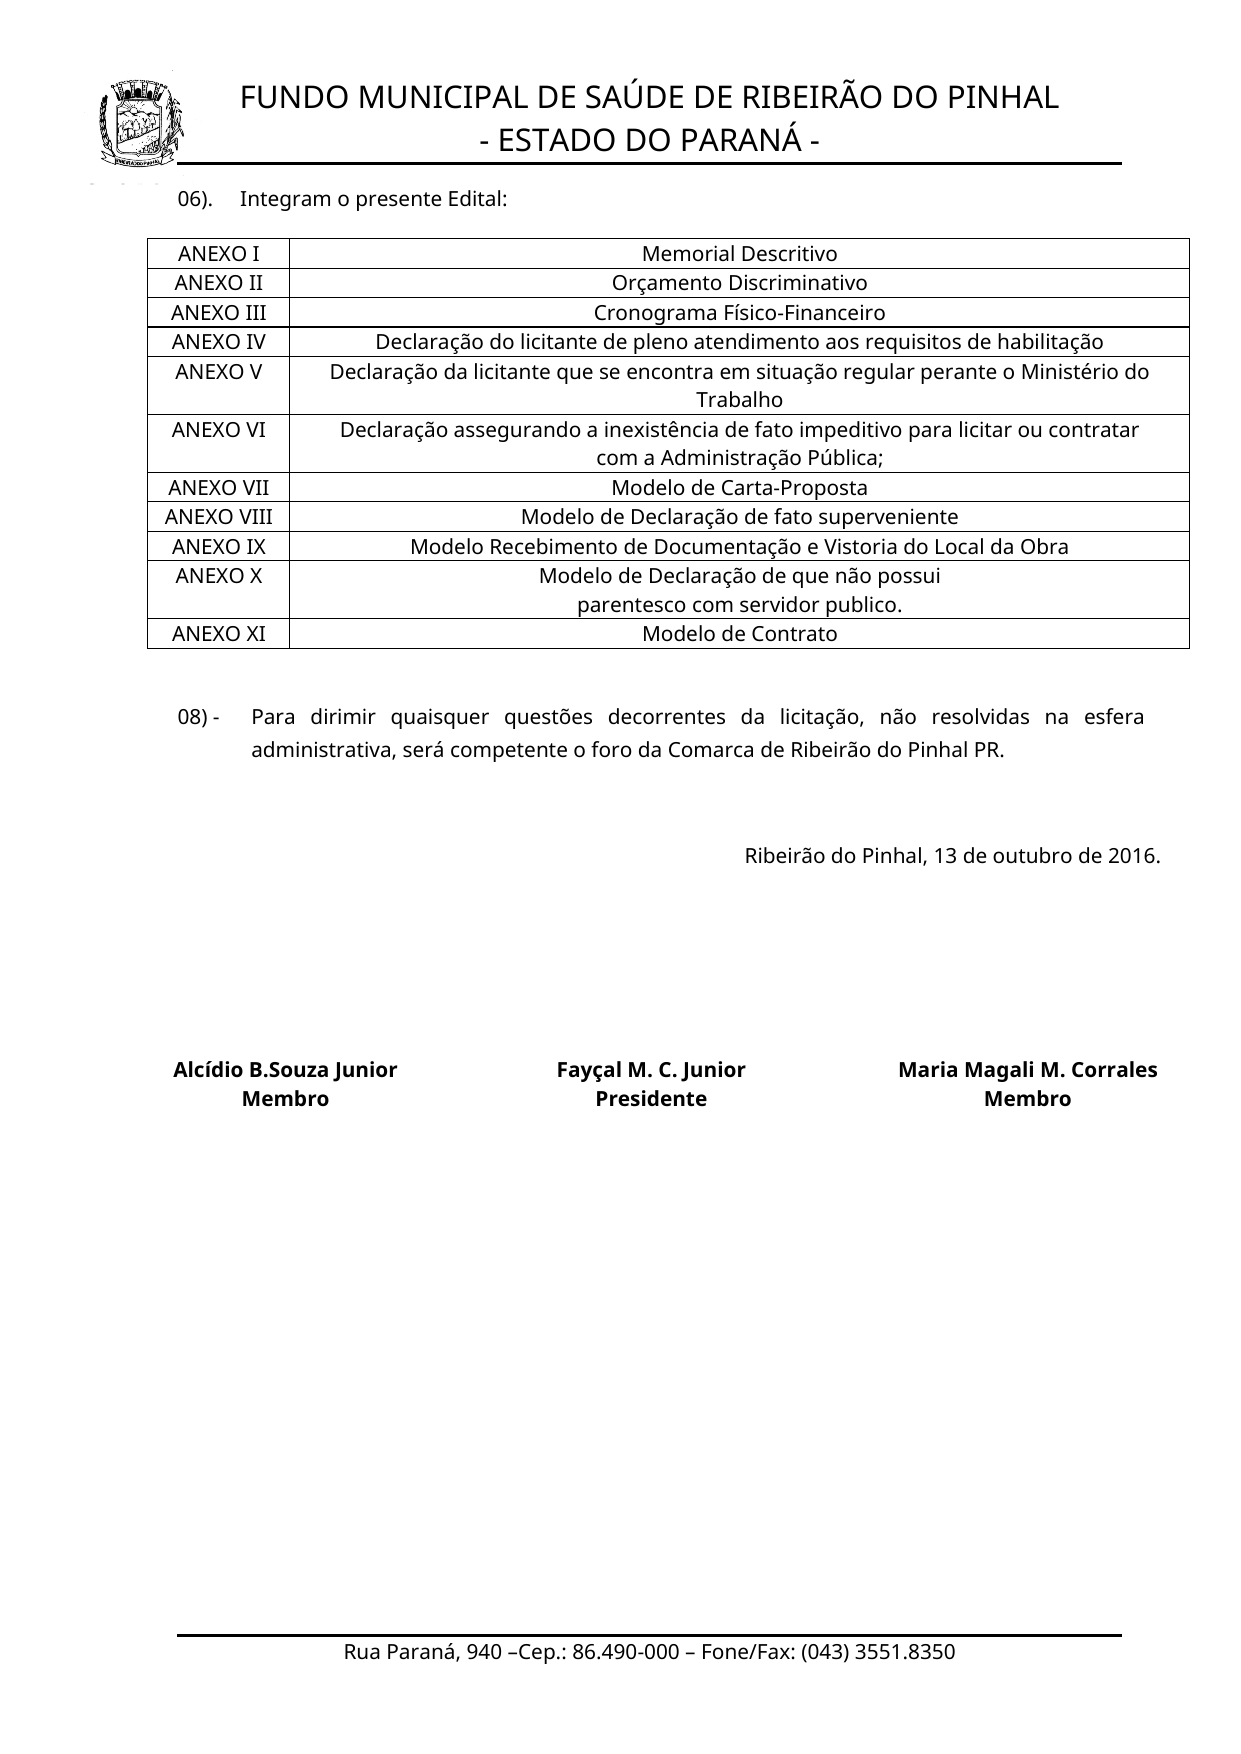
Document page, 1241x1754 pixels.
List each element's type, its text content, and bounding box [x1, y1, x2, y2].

table_cell Modelo de Declaração de que não possui parentesco com servidor publico. [290, 561, 1189, 618]
table_cell Declaração da licitante que se encontra em situação regular perante o Ministério do Trabalho [290, 357, 1189, 414]
table_cell Modelo de Declaração de fato superveniente [290, 502, 1189, 531]
table_cell Cronograma Físico-Financeiro [290, 298, 1189, 326]
table_cell Declaração assegurando a inexistência de fato impeditivo para licitar ou contratar com a Administração Pública; [290, 415, 1189, 472]
table_cell Declaração do licitante de pleno atendimento aos requisitos de habilitação [290, 328, 1189, 356]
table_cell ANEXO VII [148, 473, 289, 501]
text 08) - Para dirimir quaisquer questões decorrentes da licitação, não resolvidas na esfera administrativa, será competente o foro da Comarca de Ribeirão do Pinhal PR. [177, 702, 1161, 763]
table_header Maria Magali M. Corrales Membro [806, 1055, 1211, 1112]
table_header ANEXO I [148, 239, 289, 267]
picture [83, 65, 202, 185]
table_cell ANEXO VI [148, 415, 289, 472]
table_cell ANEXO XI [148, 619, 289, 648]
table_header Memorial Descritivo [290, 239, 1189, 267]
text Ribeirão do Pinhal, 13 de outubro de 2016. [177, 842, 1161, 870]
table_header Alcídio B.Souza Junior Membro [74, 1055, 458, 1112]
table_cell Modelo Recebimento de Documentação e Vistoria do Local da Obra [290, 532, 1189, 560]
table_cell ANEXO III [148, 298, 289, 326]
table_header Fayçal M. C. Junior Presidente [458, 1055, 806, 1112]
table_cell ANEXO X [148, 561, 289, 618]
table_cell ANEXO IX [148, 532, 289, 560]
table_cell Orçamento Discriminativo [290, 269, 1189, 297]
table_cell ANEXO VIII [148, 502, 289, 531]
table_cell ANEXO V [148, 357, 289, 414]
table_cell Modelo de Carta-Proposta [290, 473, 1189, 501]
table_cell ANEXO II [148, 269, 289, 297]
table_cell Modelo de Contrato [290, 619, 1189, 648]
table_cell ANEXO IV [148, 328, 289, 356]
text 06). Integram o presente Edital: [177, 184, 1161, 213]
